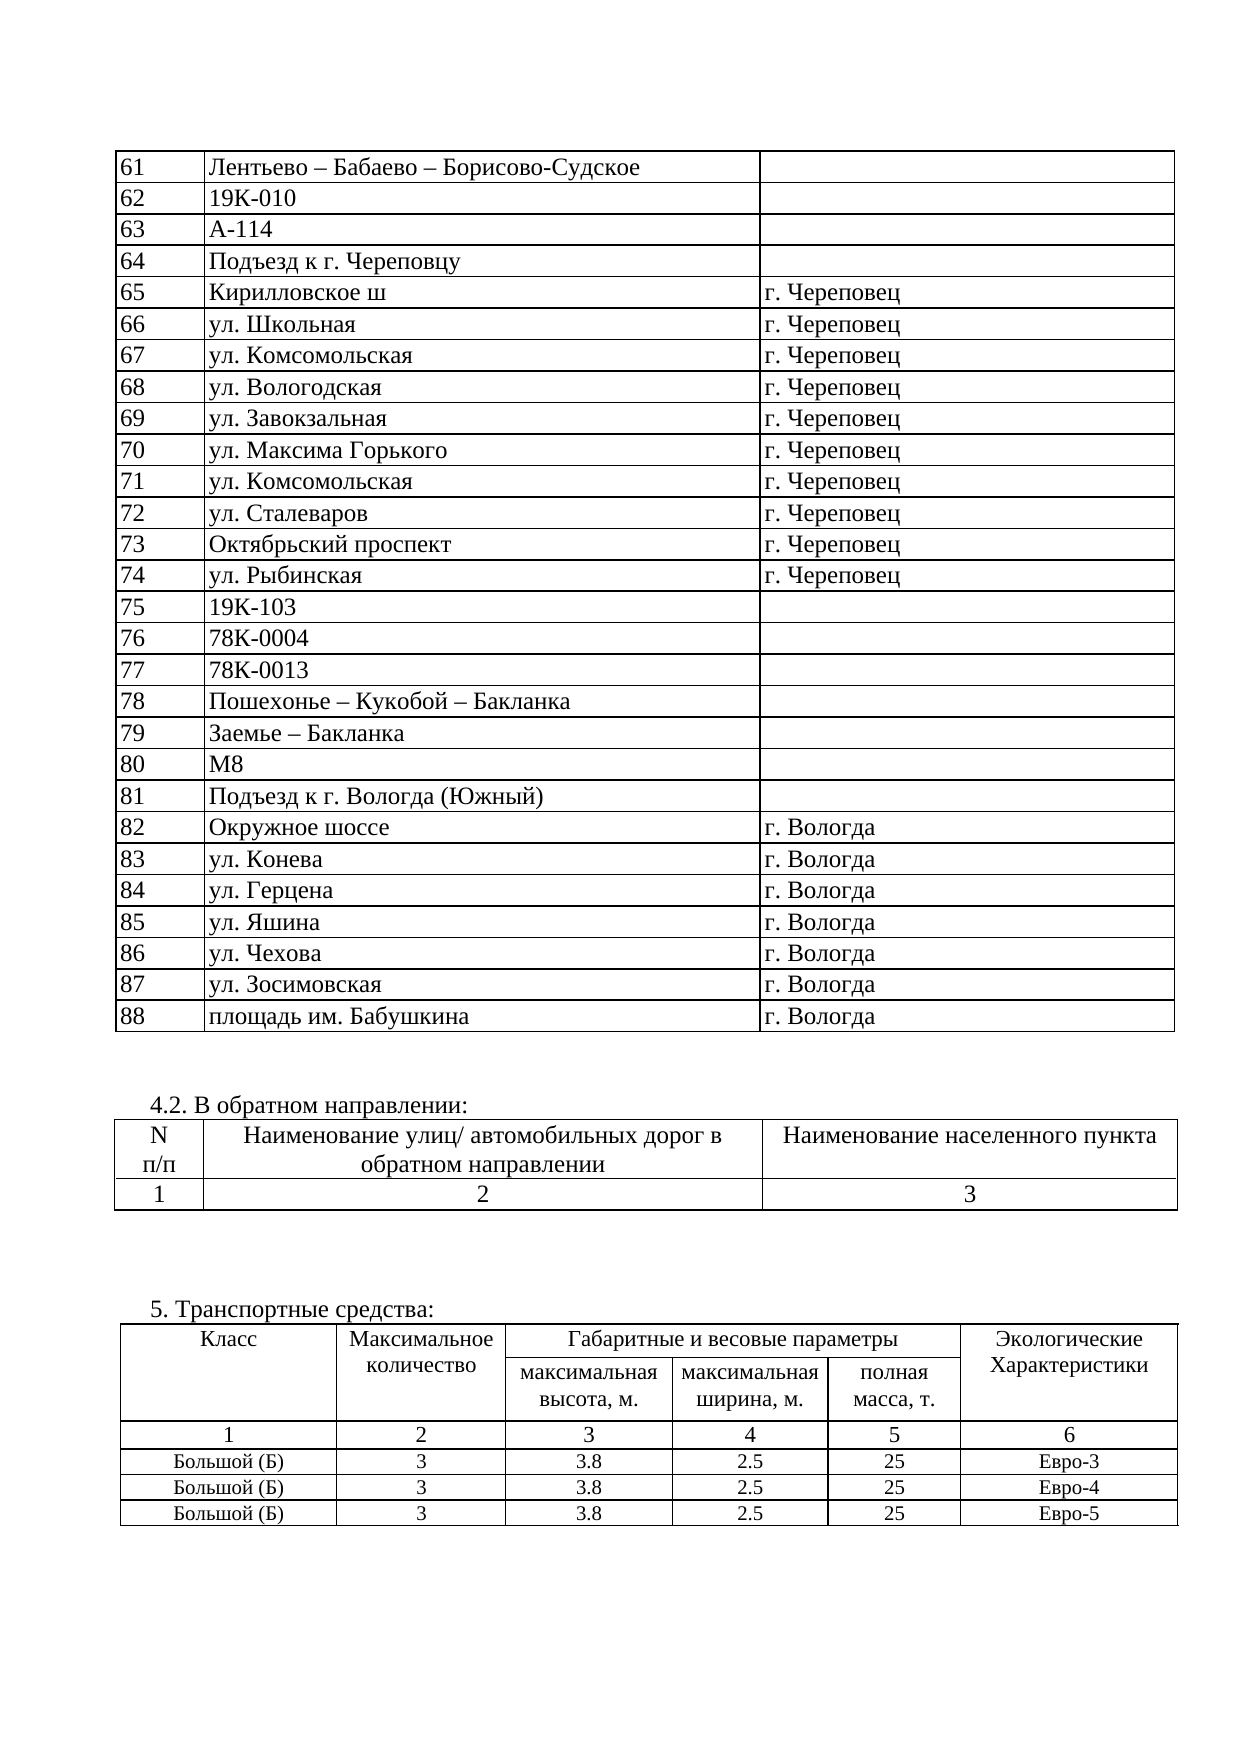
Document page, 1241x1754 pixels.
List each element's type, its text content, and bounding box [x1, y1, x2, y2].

table_cell ул. Чехова [205, 938, 759, 968]
table_header Наименование улиц/ автомобильных дорог в обратном направлении [204, 1120, 762, 1178]
table_cell Большой (Б) [121, 1450, 336, 1473]
table_cell 67 [117, 340, 204, 370]
table_cell Большой (Б) [121, 1501, 336, 1525]
table_cell 3.8 [506, 1501, 672, 1525]
table_cell г. Вологда [761, 1001, 1174, 1031]
table_cell ул. Комсомольская [205, 466, 759, 496]
table_cell максимальная высота, м. [506, 1358, 672, 1420]
table_cell 64 [117, 246, 204, 276]
table_cell 72 [117, 498, 204, 527]
table_cell максимальная ширина, м. [673, 1358, 827, 1420]
table_cell 3.8 [506, 1450, 672, 1473]
table_cell ул. Конева [205, 844, 759, 873]
table_cell 76 [117, 623, 204, 653]
table_cell [761, 623, 1174, 653]
table_cell г. Череповец [761, 309, 1174, 339]
table_cell 82 [117, 812, 204, 842]
text 4.2. В обратном направлении: [150, 1090, 1090, 1119]
table_cell [761, 152, 1174, 181]
table_cell Большой (Б) [121, 1475, 336, 1499]
table_cell 2 [204, 1179, 762, 1209]
table_cell 3 [506, 1422, 672, 1448]
table_cell [761, 718, 1174, 748]
table_cell г. Череповец [761, 466, 1174, 496]
table_cell полная масса, т. [829, 1358, 960, 1420]
table_cell 5 [829, 1422, 960, 1448]
table_cell Кирилловское ш [205, 277, 759, 307]
table_cell ул. Комсомольская [205, 340, 759, 370]
table_cell 25 [829, 1475, 960, 1499]
table_cell Евро-4 [961, 1475, 1177, 1499]
table_cell ул. Вологодская [205, 372, 759, 402]
table_cell г. Череповец [761, 529, 1174, 559]
table_cell [761, 655, 1174, 685]
table_cell 77 [117, 655, 204, 685]
table_cell 4 [673, 1422, 827, 1448]
table_header Максимальное количество [337, 1325, 505, 1420]
table_cell ул. Школьная [205, 309, 759, 339]
text 5. Транспортные средства: [150, 1294, 1090, 1323]
table_cell ул. Яшина [205, 907, 759, 936]
table_cell 3 [337, 1450, 505, 1473]
table_cell ул. Рыбинская [205, 561, 759, 590]
table_cell 3 [763, 1178, 1177, 1209]
table_cell г. Вологда [761, 907, 1174, 936]
table_header Экологические Характеристики [961, 1325, 1177, 1420]
table_cell 78 [117, 686, 204, 716]
table_cell г. Вологда [761, 970, 1174, 999]
table_cell 79 [117, 718, 204, 748]
table_cell 2 [337, 1422, 505, 1448]
table_cell 61 [117, 152, 204, 181]
table_cell г. Вологда [761, 812, 1174, 842]
table_cell 63 [117, 215, 204, 244]
table_cell 19К-010 [205, 183, 759, 213]
table_cell 2.5 [673, 1450, 827, 1473]
table_cell 78К-0013 [205, 655, 759, 685]
table_cell 25 [829, 1501, 960, 1525]
table_cell площадь им. Бабушкина [205, 1001, 759, 1031]
table_cell 81 [117, 781, 204, 811]
table_cell 2.5 [673, 1501, 827, 1525]
table_cell 87 [117, 970, 204, 999]
table_cell 19К-103 [205, 592, 759, 622]
table_cell 65 [117, 277, 204, 307]
table_cell Лентьево – Бабаево – Борисово-Судское [205, 152, 759, 181]
table_cell [761, 686, 1174, 716]
table_cell 75 [117, 592, 204, 622]
table_cell Подъезд к г. Череповцу [205, 246, 759, 276]
table_cell 71 [117, 466, 204, 496]
table_cell 66 [117, 309, 204, 339]
table_cell 80 [117, 749, 204, 779]
table_cell ул. Максима Горького [205, 435, 759, 464]
table_cell 73 [117, 529, 204, 559]
table_cell г. Вологда [761, 938, 1174, 968]
table_header Наименование населенного пункта [763, 1120, 1177, 1178]
table_cell 68 [117, 372, 204, 402]
table_cell [761, 215, 1174, 244]
table_cell г. Череповец [761, 372, 1174, 402]
table_cell ул. Завокзальная [205, 403, 759, 433]
table_cell 83 [117, 844, 204, 873]
table_cell Октябрьский проспект [205, 529, 759, 559]
table_cell г. Череповец [761, 435, 1174, 464]
table_cell 69 [117, 403, 204, 433]
table_cell г. Череповец [761, 340, 1174, 370]
table_cell М8 [205, 749, 759, 779]
table_cell [761, 183, 1174, 213]
table_cell [761, 749, 1174, 779]
table_cell Подъезд к г. Вологда (Южный) [205, 781, 759, 811]
table_cell [761, 246, 1174, 276]
table_header N п/п [115, 1120, 203, 1178]
table_cell г. Череповец [761, 498, 1174, 527]
table_cell 2.5 [673, 1475, 827, 1499]
table_cell 74 [117, 561, 204, 590]
table_header Класс [121, 1325, 336, 1420]
table_cell 84 [117, 875, 204, 905]
table_cell 85 [117, 907, 204, 936]
table_cell Окружное шоссе [205, 812, 759, 842]
table_cell Евро-3 [961, 1450, 1177, 1473]
table_cell г. Вологда [761, 844, 1174, 873]
table_cell 62 [117, 183, 204, 213]
table_cell Евро-5 [961, 1501, 1177, 1525]
table_cell ул. Герцена [205, 875, 759, 905]
table_cell Пошехонье – Кукобой – Бакланка [205, 686, 759, 716]
table_cell 25 [829, 1450, 960, 1473]
table_cell [761, 781, 1174, 811]
table_cell ул. Зосимовская [205, 970, 759, 999]
table_cell 1 [115, 1179, 203, 1209]
table_cell 3 [337, 1501, 505, 1525]
table_cell г. Череповец [761, 561, 1174, 590]
table_cell г. Череповец [761, 403, 1174, 433]
table_cell 3.8 [506, 1475, 672, 1499]
table_cell 3 [337, 1475, 505, 1499]
table_cell Заемье – Бакланка [205, 718, 759, 748]
table_cell ул. Сталеваров [205, 498, 759, 527]
table_cell г. Череповец [761, 277, 1174, 307]
table_cell г. Вологда [761, 875, 1174, 905]
table_cell 88 [117, 1001, 204, 1031]
table_cell 1 [121, 1422, 336, 1448]
table_cell 6 [961, 1422, 1177, 1448]
table_cell 86 [117, 938, 204, 968]
table_cell А-114 [205, 215, 759, 244]
table_header Габаритные и весовые параметры [506, 1325, 960, 1357]
table_cell [761, 592, 1174, 622]
table_cell 70 [117, 435, 204, 464]
table_cell 78К-0004 [205, 623, 759, 653]
